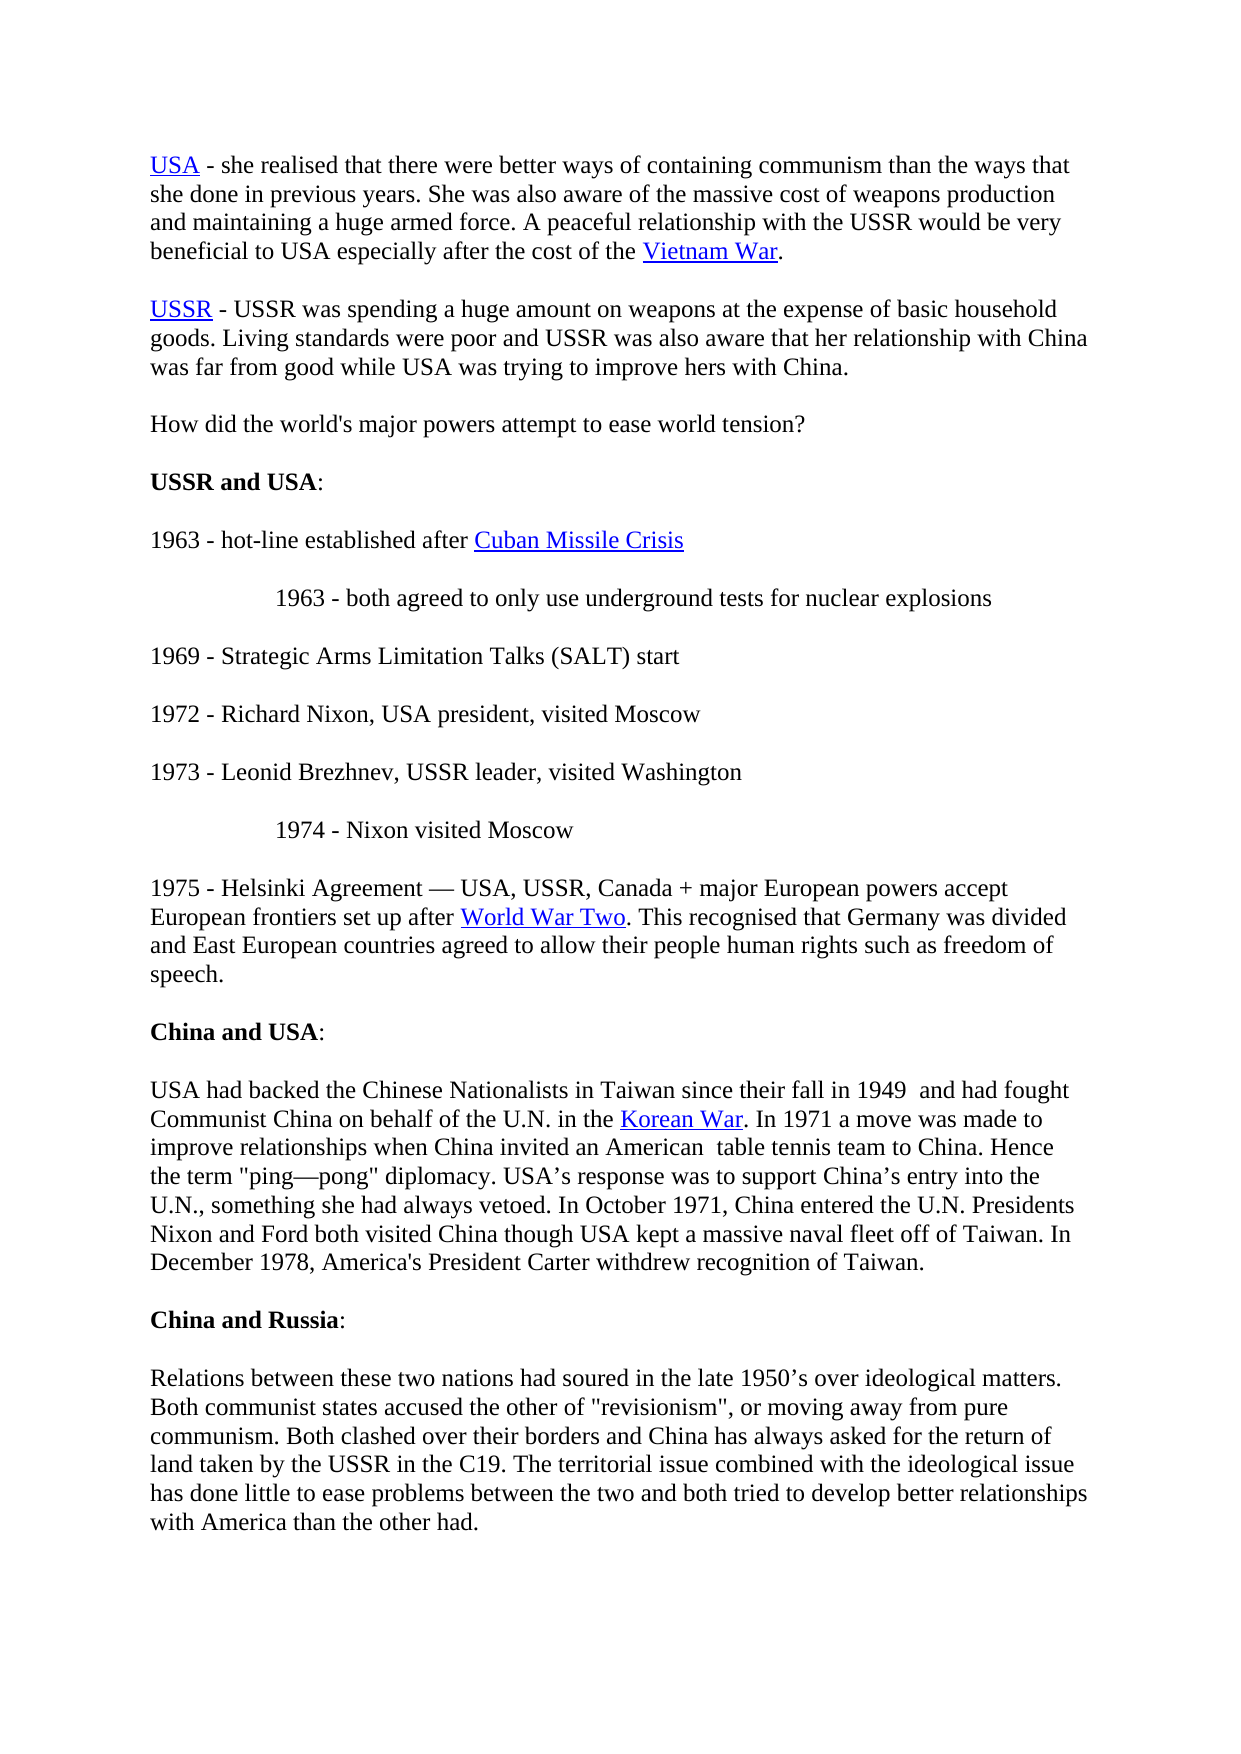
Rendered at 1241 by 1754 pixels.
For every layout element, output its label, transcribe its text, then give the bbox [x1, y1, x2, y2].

text 1969 - Strategic Arms Limitation Talks (SALT) start [150, 641, 1090, 670]
text 1963 - both agreed to only use underground tests for nuclear explosions [150, 583, 1090, 612]
text USSR - USSR was spending a huge amount on weapons at the expense of basic household goods. Living standards were poor and USSR was also aware that her relationship with China was far from good while USA was trying to improve hers with China. [150, 294, 1090, 380]
text China and USA: [150, 1017, 1090, 1046]
text China and Russia: [150, 1305, 1090, 1334]
text 1972 - Richard Nixon, USA president, visited Moscow [150, 699, 1090, 728]
text 1974 - Nixon visited Moscow [150, 815, 1090, 844]
text Relations between these two nations had soured in the late 1950’s over ideological matters. Both communist states accused the other of "revisionism", or moving away from pure communism. Both clashed over their borders and China has always asked for the return of land taken by the USSR in the C19. The territorial issue combined with the ideological issue has done little to ease problems between the two and both tried to develop better relationships with America than the other had. [150, 1363, 1090, 1536]
text 1963 - hot-line established after Cuban Missile Crisis [150, 525, 1090, 554]
text How did the world's major powers attempt to ease world tension? [150, 409, 1090, 438]
text 1973 - Leonid Brezhnev, USSR leader, visited Washington [150, 757, 1090, 786]
text USA - she realised that there were better ways of containing communism than the ways that she done in previous years. She was also aware of the massive cost of weapons production and maintaining a huge armed force. A peaceful relationship with the USSR would be very beneficial to USA especially after the cost of the Vietnam War. [150, 150, 1090, 265]
text USSR and USA: [150, 467, 1090, 496]
text 1975 - Helsinki Agreement — USA, USSR, Canada + major European powers accept European frontiers set up after World War Two. This recognised that Germany was divided and East European countries agreed to allow their people human rights such as freedom of speech. [150, 873, 1090, 988]
text USA had backed the Chinese Nationalists in Taiwan since their fall in 1949 and had fought Communist China on behalf of the U.N. in the Korean War. In 1971 a move was made to improve relationships when China invited an American table tennis team to China. Hence the term "ping—pong" diplomacy. USA’s response was to support China’s entry into the U.N., something she had always vetoed. In October 1971, China entered the U.N. Presidents Nixon and Ford both visited China though USA kept a massive naval fleet off of Taiwan. In December 1978, America's President Carter withdrew recognition of Taiwan. [150, 1075, 1090, 1276]
